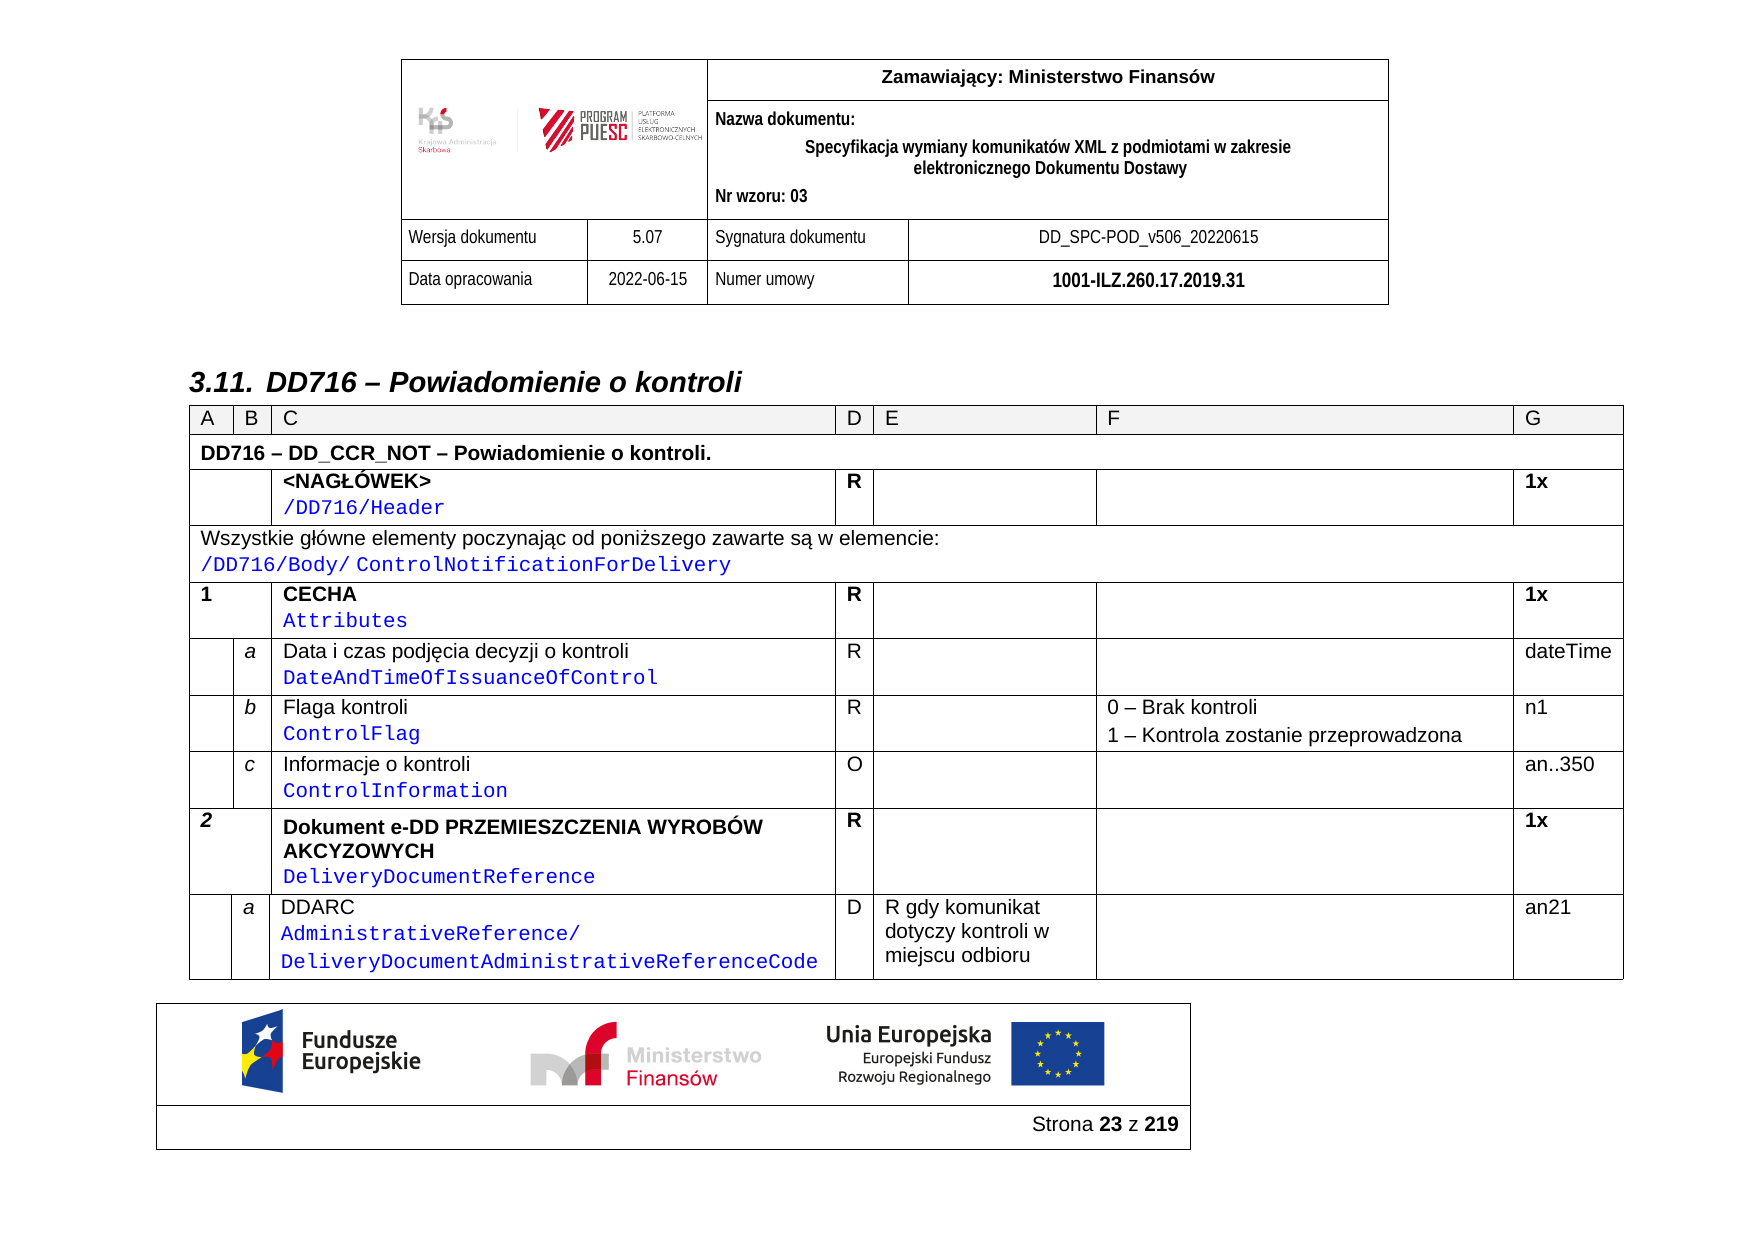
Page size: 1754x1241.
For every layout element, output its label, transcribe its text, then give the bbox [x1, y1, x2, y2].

table_cell R gdy komunikat dotyczy kontroli w miejscu odbioru [874, 895, 1096, 979]
table_cell 2 [190, 809, 271, 894]
table_cell R [836, 639, 873, 694]
table_cell [874, 752, 1096, 808]
table_cell [190, 895, 231, 979]
table_cell R [836, 809, 873, 894]
table_cell an..350 [1514, 752, 1623, 808]
table_cell Wszystkie główne elementy poczynając od poniższego zawarte są w elemencie: /DD716/Body/ ControlNotificationForDelivery [190, 526, 1623, 582]
picture [242, 1009, 1105, 1093]
table_cell [1097, 752, 1513, 808]
table_cell CECHA Attributes [272, 583, 835, 638]
table_cell 1x [1514, 809, 1623, 894]
table_header B [234, 406, 271, 434]
table_cell [190, 470, 271, 525]
table_cell n1 [1514, 696, 1623, 751]
table_cell a [234, 639, 271, 694]
table_cell R [836, 583, 873, 638]
table_cell [874, 696, 1096, 751]
table_cell a [232, 895, 269, 979]
table_cell Flaga kontroli ControlFlag [272, 696, 835, 751]
table_cell [874, 470, 1096, 525]
table_cell an21 [1514, 895, 1623, 979]
table_cell dateTime [1514, 639, 1623, 694]
table_header C [272, 406, 835, 434]
table_header F [1097, 406, 1513, 434]
table_cell 1x [1514, 470, 1623, 525]
table_header A [190, 406, 233, 434]
table_cell 1x [1514, 583, 1623, 638]
table_cell R [836, 470, 873, 525]
table_header G [1514, 406, 1623, 434]
table_cell b [234, 696, 271, 751]
table_cell [874, 809, 1096, 894]
table_cell Informacje o kontroli ControlInformation [272, 752, 835, 808]
table_cell <NAGŁÓWEK> /DD716/Header [272, 470, 835, 525]
text DD716 – Powiadomienie o kontroli [189, 365, 1600, 399]
table_cell c [234, 752, 271, 808]
table_cell [1097, 470, 1513, 525]
table_cell [1097, 895, 1513, 979]
table_cell DD716 – DD_CCR_NOT – Powiadomienie o kontroli. [190, 435, 1623, 469]
table_cell [1097, 583, 1513, 638]
table_cell [190, 752, 233, 808]
table_cell R [836, 696, 873, 751]
table_cell DDARC AdministrativeReference/ DeliveryDocumentAdministrativeReferenceCode [270, 895, 835, 979]
table_cell [190, 639, 233, 694]
table_cell 1 [190, 583, 271, 638]
table_cell [1097, 639, 1513, 694]
table_cell [190, 696, 233, 751]
table_cell [874, 639, 1096, 694]
table_cell O [836, 752, 873, 808]
table_cell Data i czas podjęcia decyzji o kontroli DateAndTimeOfIssuanceOfControl [272, 639, 835, 694]
table_cell [874, 583, 1096, 638]
picture [408, 97, 702, 163]
table_cell D [836, 895, 873, 979]
table_cell [1097, 809, 1513, 894]
table_cell 0 – Brak kontroli 1 – Kontrola zostanie przeprowadzona [1097, 696, 1513, 751]
table_header D [836, 406, 873, 434]
table_header E [874, 406, 1096, 434]
table_cell Dokument e-DD PRZEMIESZCZENIA WYROBÓW AKCYZOWYCH DeliveryDocumentReference [272, 809, 835, 894]
